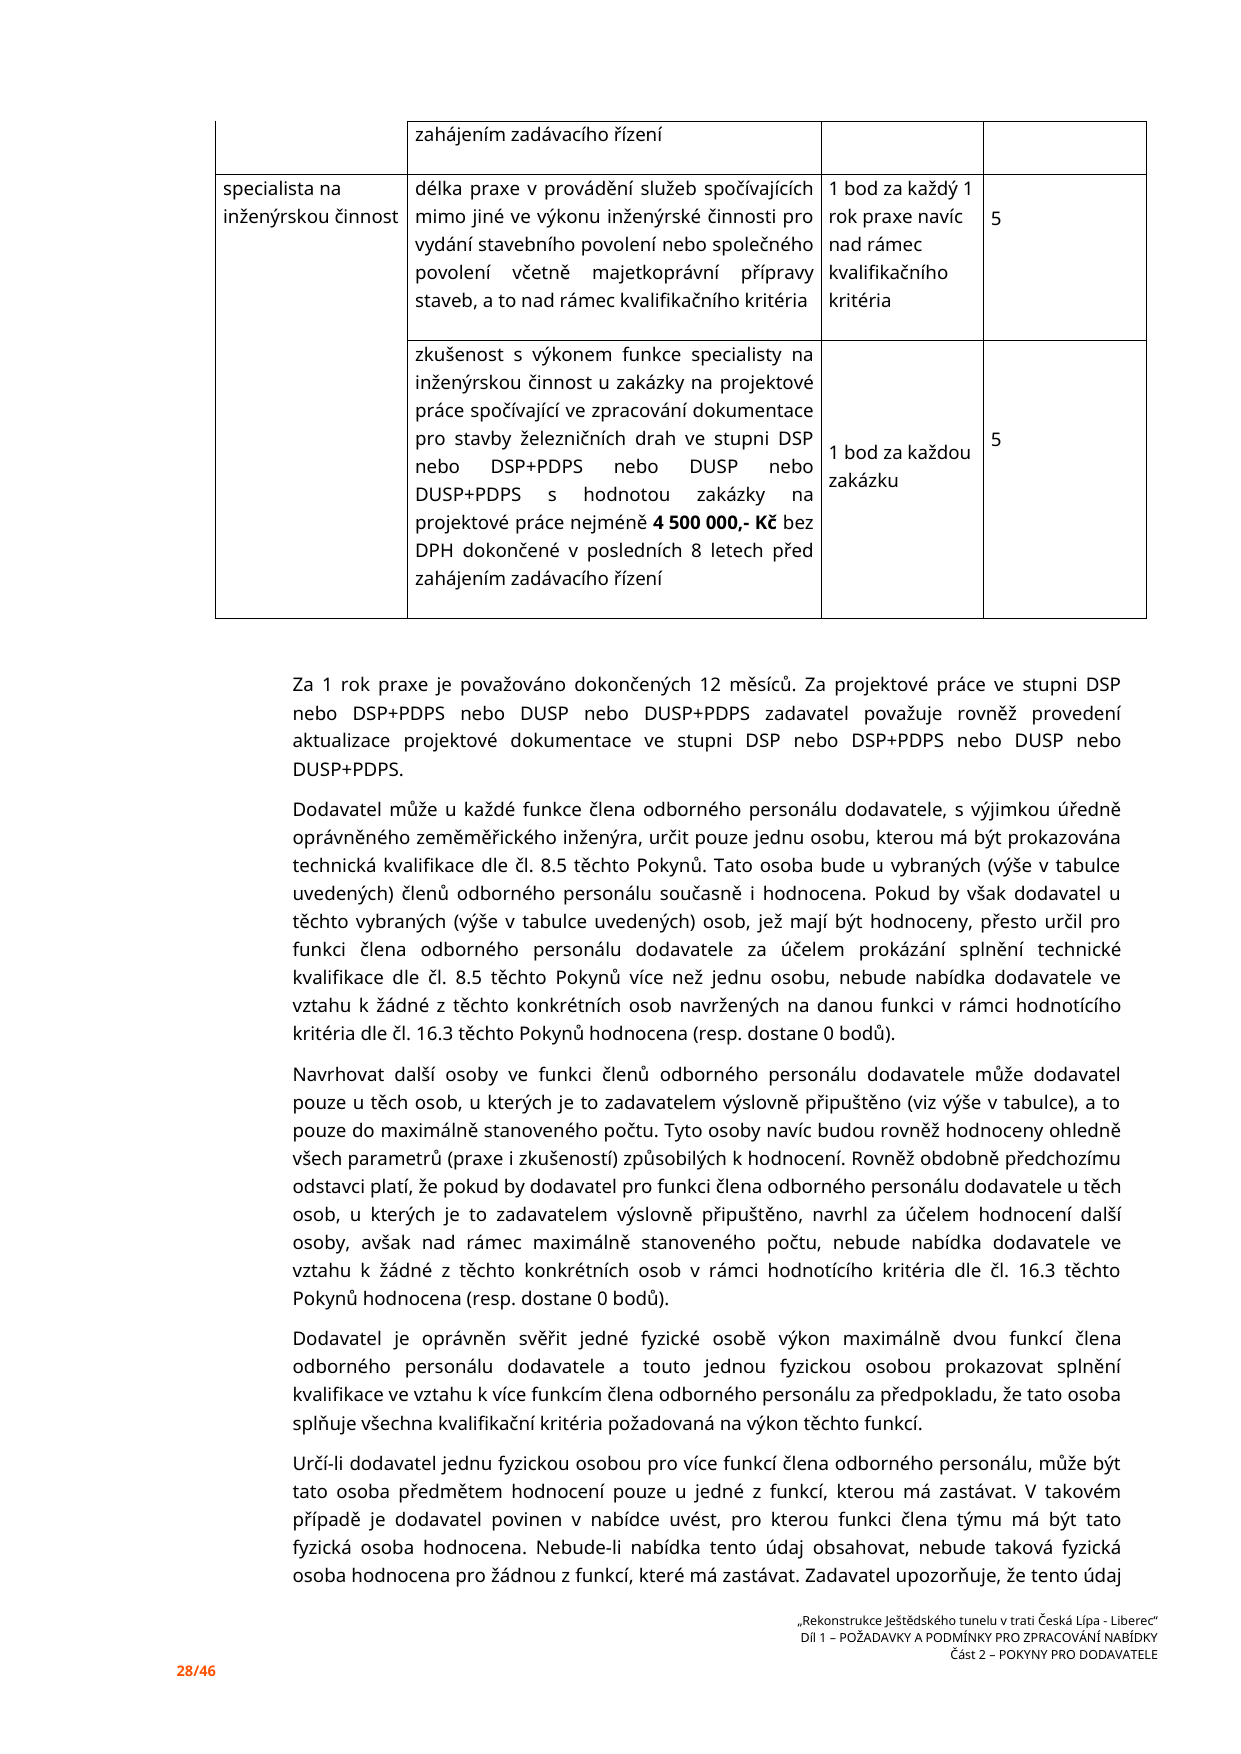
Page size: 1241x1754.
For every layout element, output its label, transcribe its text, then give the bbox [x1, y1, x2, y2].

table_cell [408, 122, 821, 174]
table_cell 1 bod za každý 1 rok praxe navíc nad rámec kvalifikačního kritéria [822, 175, 983, 340]
table_cell 5 [984, 341, 1146, 618]
table_cell 5 [984, 122, 1146, 174]
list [292, 1450, 1122, 1588]
list Dodavatel může u každé funkce člena odborného personálu dodavatele, s výjimkou úředně oprávněného zeměměřického inženýra, určit pouze jednu osobu, kterou má být prokazována technická kvalifikace dle čl. 8.5 těchto Pokynů. Tato osoba bude u vybraných (výše v tabulce uvedených) členů odborného personálu současně i hodnocena. Pokud by však dodavatel u těchto vybraných (výše v tabulce uvedených) osob, jež mají být hodnoceny, přesto určil pro funkci člena odborného personálu dodavatele za účelem prokázání splnění technické kvalifikace dle čl. 8.5 těchto Pokynů více než jednu osobu, nebude nabídka dodavatele ve vztahu k žádné z těchto konkrétních osob navržených na danou funkci v rámci hodnotícího kritéria dle čl. 16.3 těchto Pokynů hodnocena (resp. dostane 0 bodů). [292, 796, 1122, 1046]
table_cell specialista na inženýrskou činnost [216, 175, 407, 618]
table_cell zkušenost s výkonem funkce specialisty na inženýrskou činnost u zakázky na projektové práce spočívající ve zpracování dokumentace pro stavby železničních drah ve stupni DSP nebo DSP+PDPS nebo DUSP nebo DUSP+PDPS s hodnotou zakázky na projektové práce nejméně 4 500 000,- Kč bez DPH dokončené v posledních 8 letech před zahájením zadávacího řízení [408, 341, 821, 618]
table_cell 1 bod za každou zakázku [822, 341, 983, 618]
list Dodavatel je oprávněn svěřit jedné fyzické osobě výkon maximálně dvou funkcí člena odborného personálu dodavatele a touto jednou fyzickou osobou prokazovat splnění kvalifikace ve vztahu k více funkcím člena odborného personálu za předpokladu, že tato osoba splňuje všechna kvalifikační kritéria požadovaná na výkon těchto funkcí. [292, 1326, 1122, 1435]
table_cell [822, 122, 983, 174]
list Navrhovat další osoby ve funkci členů odborného personálu dodavatele může dodavatel pouze u těch osob, u kterých je to zadavatelem výslovně připuštěno (viz výše v tabulce), a to pouze do maximálně stanoveného počtu. Tyto osoby navíc budou rovněž hodnoceny ohledně všech parametrů (praxe i zkušeností) způsobilých k hodnocení. Rovněž obdobně předchozímu odstavci platí, že pokud by dodavatel pro funkci člena odborného personálu dodavatele u těch osob, u kterých je to zadavatelem výslovně připuštěno, navrhl za účelem hodnocení další osoby, avšak nad rámec maximálně stanoveného počtu, nebude nabídka dodavatele ve vztahu k žádné z těchto konkrétních osob v rámci hodnotícího kritéria dle čl. 16.3 těchto Pokynů hodnocena (resp. dostane 0 bodů). [292, 1061, 1122, 1311]
table_cell délka praxe v provádění služeb spočívajících mimo jiné ve výkonu inženýrské činnosti pro vydání stavebního povolení nebo společného povolení včetně majetkoprávní přípravy staveb, a to nad rámec kvalifikačního kritéria [408, 175, 821, 340]
list Za 1 rok praxe je považováno dokončených 12 měsíců. Za projektové práce ve stupni DSP nebo DSP+PDPS nebo DUSP nebo DUSP+PDPS zadavatel považuje rovněž provedení aktualizace projektové dokumentace ve stupni DSP nebo DSP+PDPS nebo DUSP nebo DUSP+PDPS. [292, 672, 1122, 781]
table_cell 5 [984, 175, 1146, 340]
